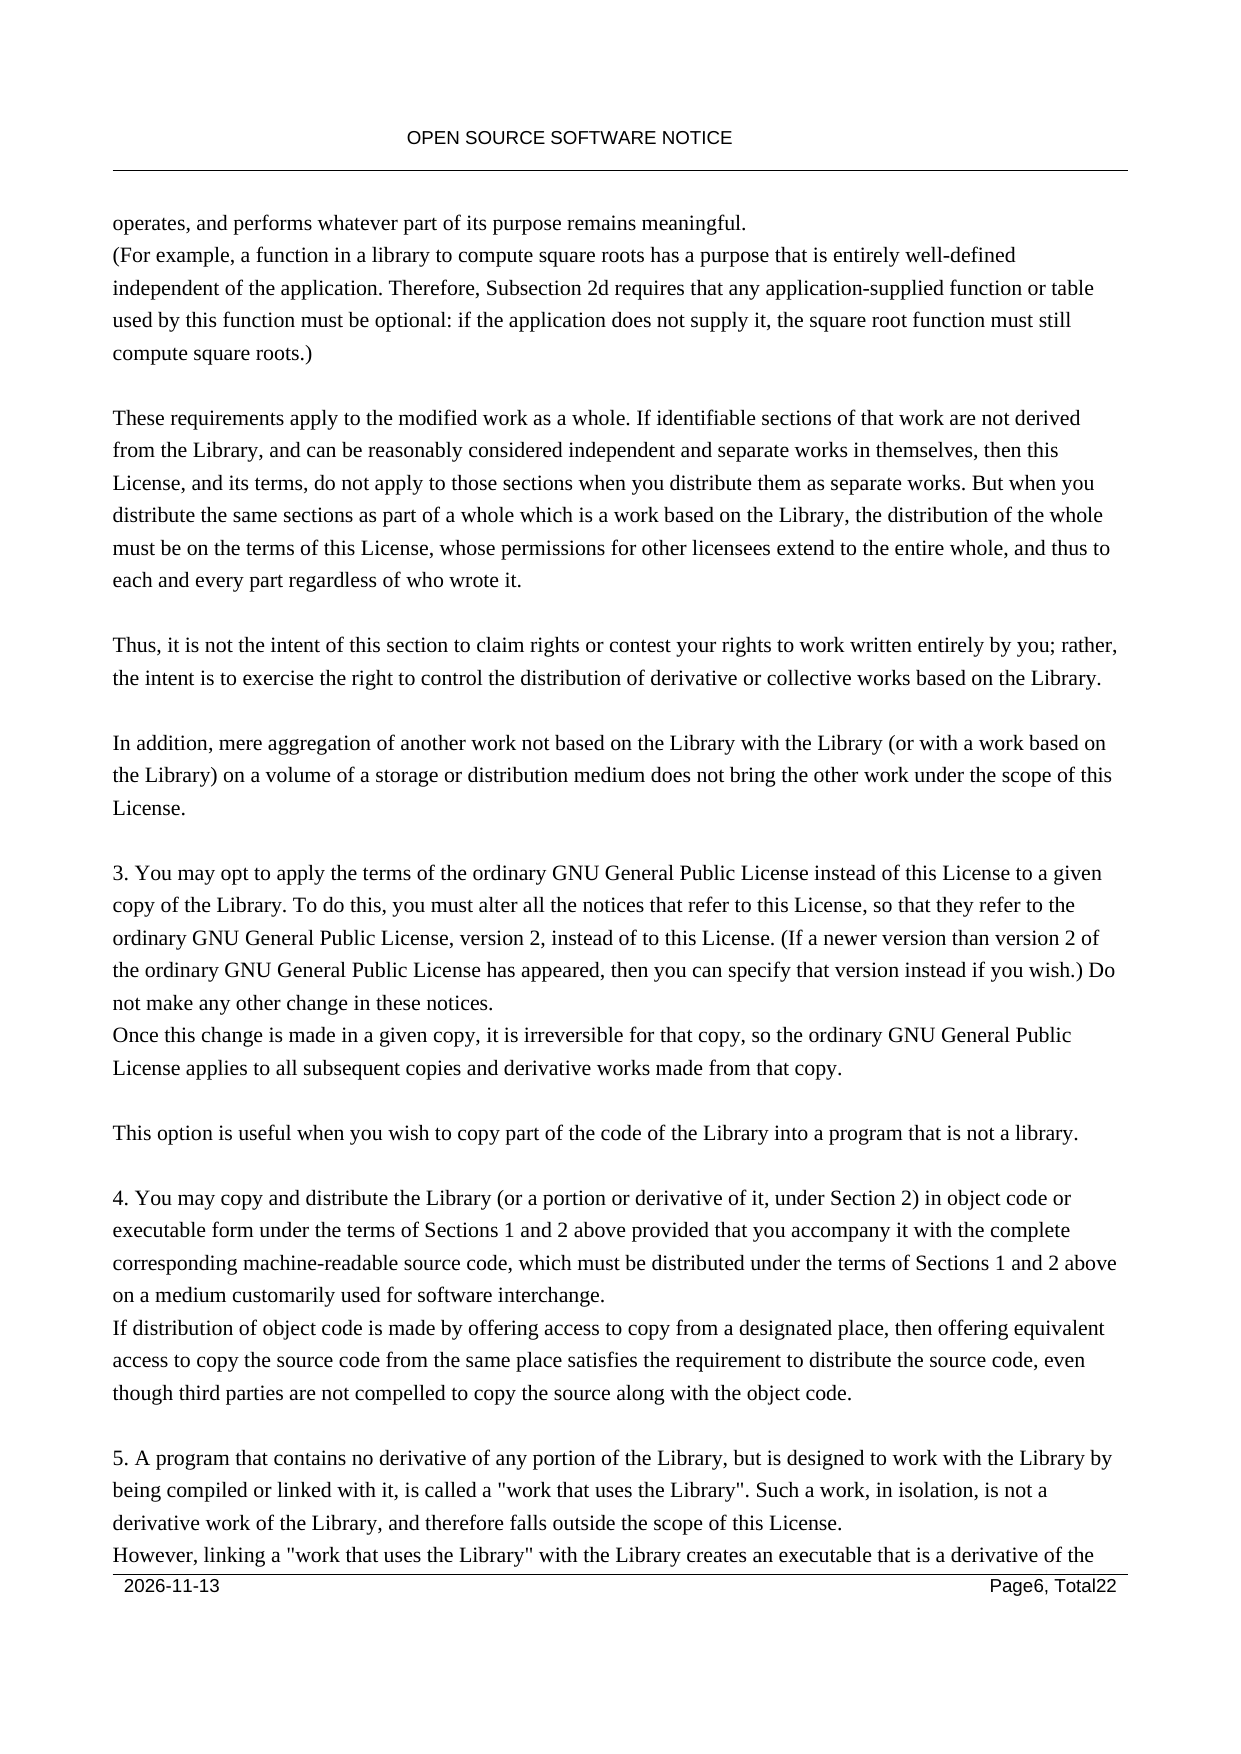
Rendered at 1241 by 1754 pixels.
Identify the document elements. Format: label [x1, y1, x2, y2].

text [112, 206, 1128, 1571]
